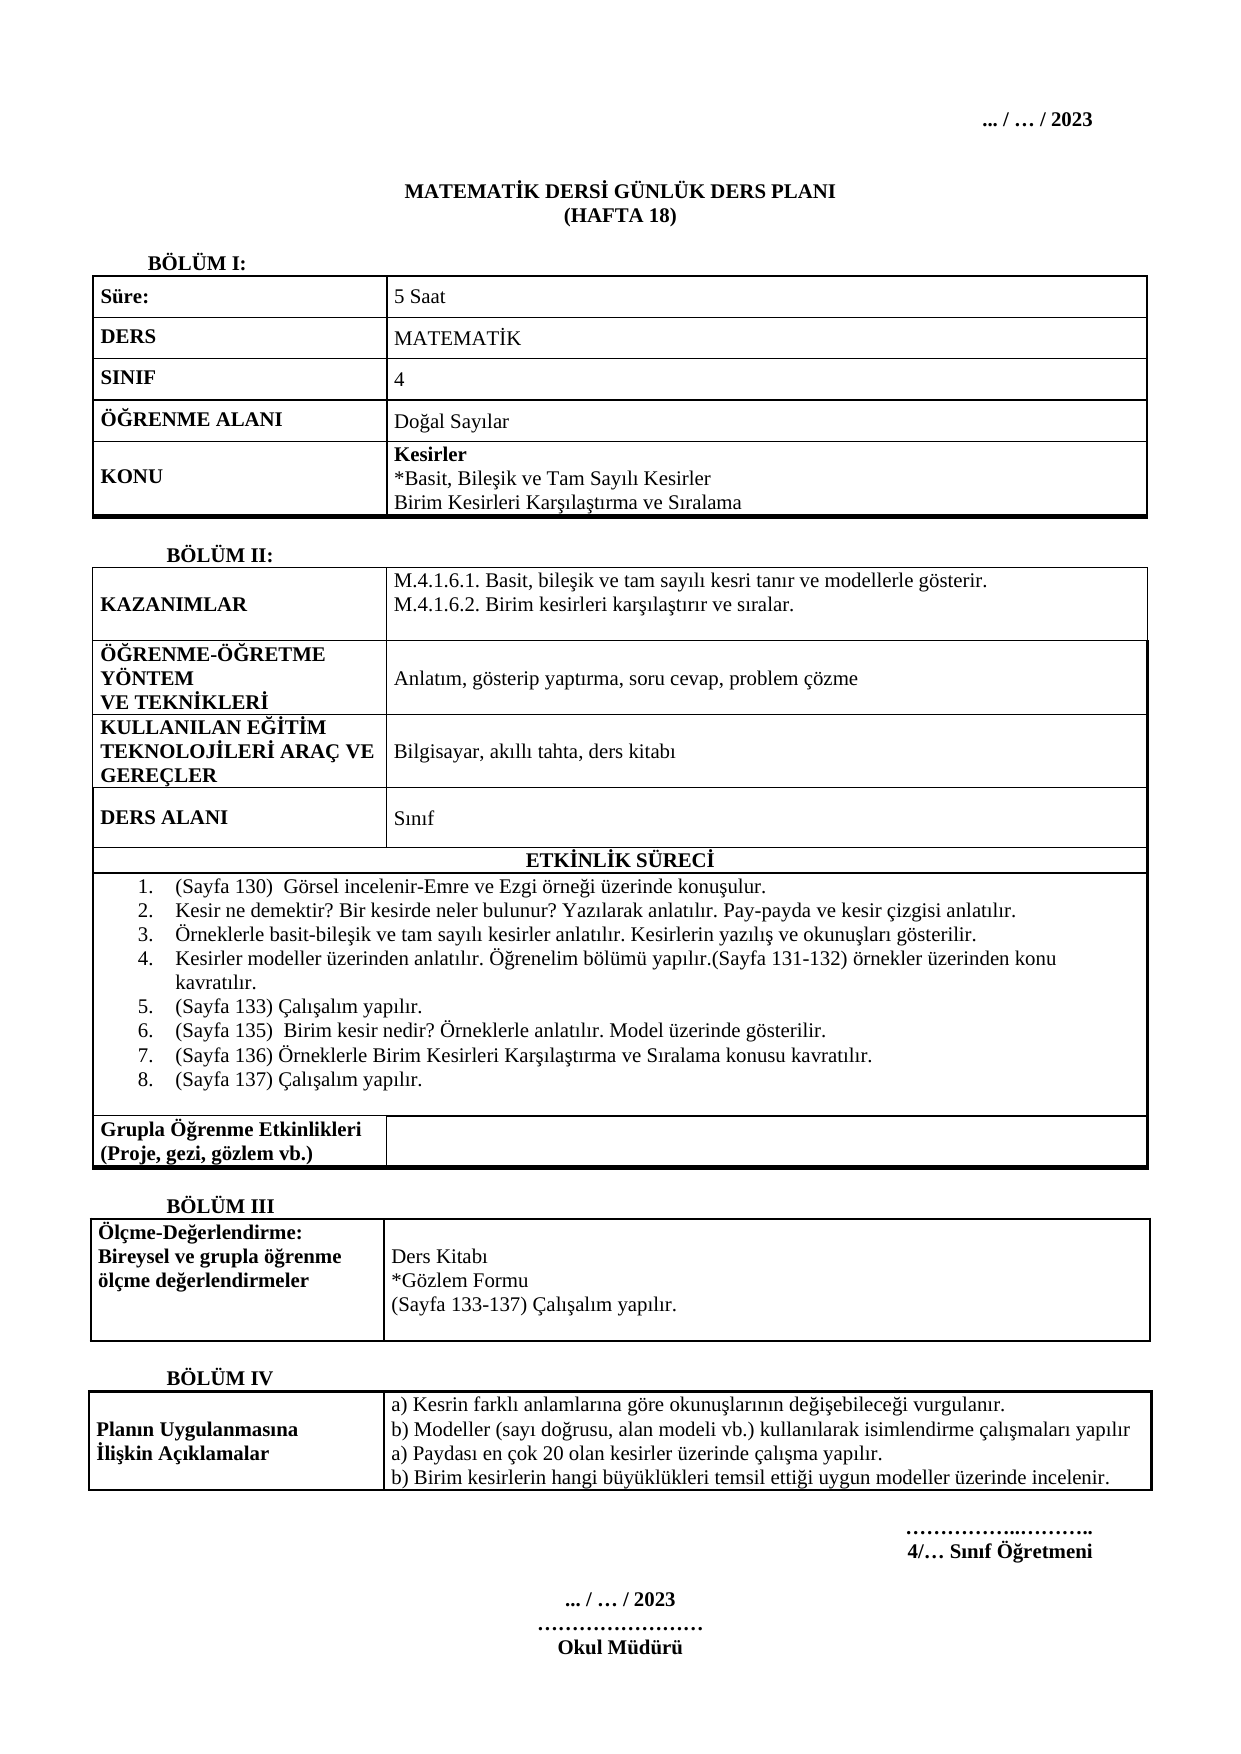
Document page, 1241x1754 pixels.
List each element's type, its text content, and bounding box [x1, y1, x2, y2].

text ……………..……….. [148, 1515, 1092, 1539]
text …………………… [148, 1611, 1092, 1635]
table_cell ÖĞRENME ALANI [94, 401, 386, 441]
table_cell ETKİNLİK SÜRECİ [94, 848, 1146, 872]
table_cell Sınıf [387, 788, 1146, 846]
table_cell SINIF [94, 359, 386, 399]
table_header Ders Kitabı *Gözlem Formu (Sayfa 133-137) Çalışalım yapılır. [385, 1220, 1149, 1340]
table_cell Bilgisayar, akıllı tahta, ders kitabı [387, 715, 1146, 787]
table_header M.4.1.6.1. Basit, bileşik ve tam sayılı kesri tanır ve modellerle gösterir. M.4.1.6.2. Birim kesirleri karşılaştırır ve sıralar. [387, 568, 1147, 640]
subtitle BÖLÜM III [148, 1194, 1092, 1218]
table_cell Kesirler *Basit, Bileşik ve Tam Sayılı Kesirler Birim Kesirleri Karşılaştırma ve Sıralama [388, 442, 1146, 514]
table_cell ÖĞRENME-ÖĞRETME YÖNTEM VE TEKNİKLERİ [93, 641, 386, 714]
table_cell MATEMATİK [388, 318, 1146, 358]
table_cell DERS ALANI [94, 788, 386, 846]
table_header Süre: [94, 277, 386, 317]
text (HAFTA 18) [148, 203, 1092, 227]
table_header Planın Uygulanmasına İlişkin Açıklamalar [90, 1393, 383, 1489]
text 4/… Sınıf Öğretmeni [148, 1539, 1092, 1563]
table_cell KONU [94, 442, 386, 514]
text BÖLÜM II: [148, 543, 1092, 567]
table_cell KULLANILAN EĞİTİM TEKNOLOJİLERİ ARAÇ VE GEREÇLER [93, 715, 386, 787]
table_cell Grupla Öğrenme Etkinlikleri (Proje, gezi, gözlem vb.) [94, 1116, 386, 1165]
text Okul Müdürü [148, 1635, 1092, 1659]
text ... / … / 2023 [148, 107, 1092, 131]
table_cell (Sayfa 130) Görsel incelenir-Emre ve Ezgi örneği üzerinde konuşulur. Kesir ne demektir? Bir kesirde neler bulunur? Yazılarak anlatılır. Pay-payda ve kesir çizgisi anlatılır. Örneklerle basit-bileşik ve tam sayılı kesirler anlatılır. Kesirlerin yazılış ve okunuşları gösterilir. Kesirler modeller üzerinden anlatılır. Öğrenelim bölümü yapılır.(Sayfa 131-132) örnekler üzerinden konu kavratılır. (Sayfa 133) Çalışalım yapılır. (Sayfa 135) Birim kesir nedir? Örneklerle anlatılır. Model üzerinde gösterilir. (Sayfa 136) Örneklerle Birim Kesirleri Karşılaştırma ve Sıralama konusu kavratılır. (Sayfa 137) Çalışalım yapılır. [94, 874, 1146, 1115]
text BÖLÜM I: [148, 251, 1092, 275]
table_header Ölçme-Değerlendirme: Bireysel ve grupla öğrenme ölçme değerlendirmeler [92, 1220, 383, 1340]
table_header a) Kesrin farklı anlamlarına göre okunuşlarının değişebileceği vurgulanır. b) Modeller (sayı doğrusu, alan modeli vb.) kullanılarak isimlendirme çalışmaları yapılır a) Paydası en çok 20 olan kesirler üzerinde çalışma yapılır. b) Birim kesirlerin hangi büyüklükleri temsil ettiği uygun modeller üzerinde incelenir. [385, 1393, 1150, 1489]
table_header KAZANIMLAR [93, 568, 386, 640]
text MATEMATİK DERSİ GÜNLÜK DERS PLANI [148, 179, 1092, 203]
table_cell 4 [388, 359, 1146, 399]
subtitle BÖLÜM IV [148, 1366, 1092, 1390]
table_cell [387, 1117, 1146, 1165]
table_cell Doğal Sayılar [388, 401, 1146, 441]
table_header 5 Saat [388, 277, 1146, 317]
text ... / … / 2023 [148, 1587, 1092, 1611]
table_cell DERS [94, 318, 386, 358]
table_cell Anlatım, gösterip yaptırma, soru cevap, problem çözme [387, 641, 1146, 714]
